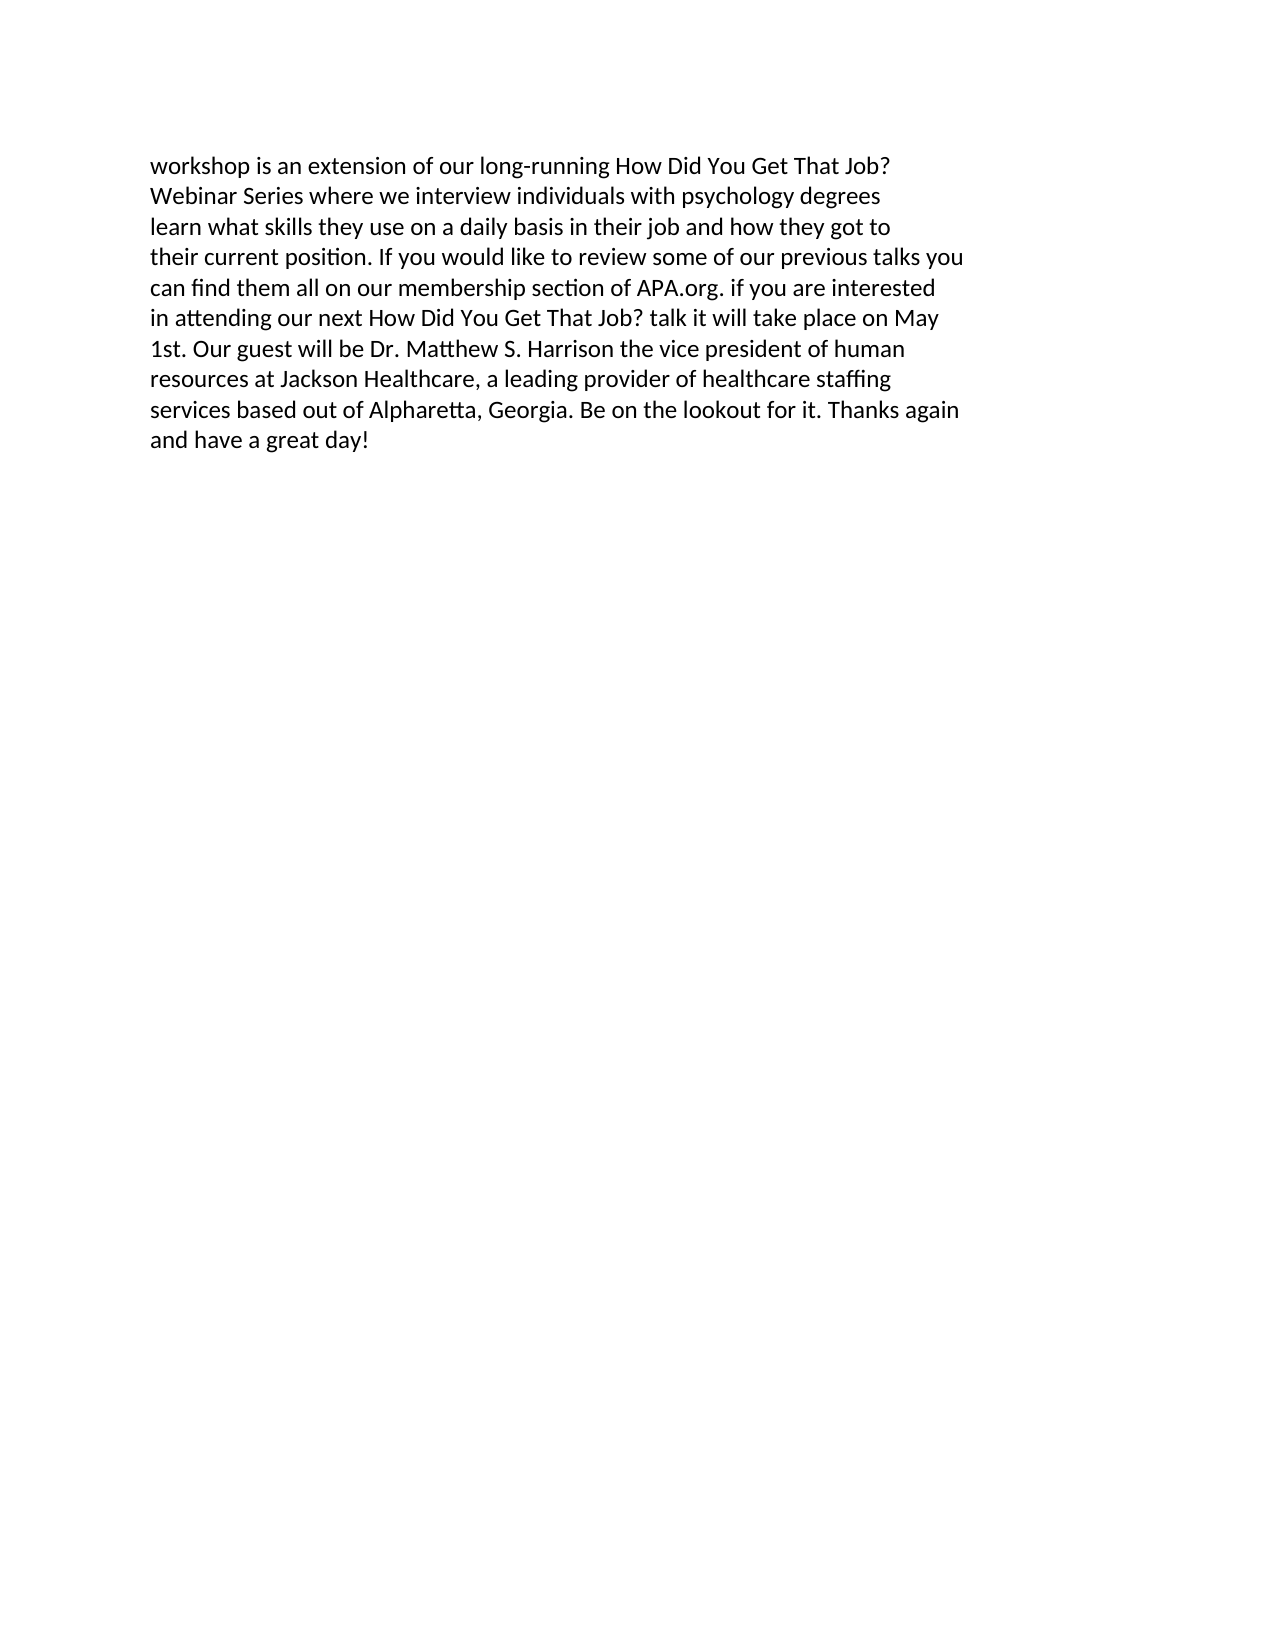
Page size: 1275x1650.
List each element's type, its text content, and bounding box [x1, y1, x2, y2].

text resources at Jackson Healthcare, a leading provider of healthcare staffing [150, 364, 1125, 394]
text 1st. Our guest will be Dr. Matthew S. Harrison the vice president of human [150, 333, 1125, 364]
text workshop is an extension of our long-running How Did You Get That Job? [150, 150, 1125, 181]
text and have a great day! [150, 425, 1125, 455]
text Webinar Series where we interview individuals with psychology degrees [150, 181, 1125, 211]
text their current position. If you would like to review some of our previous talks you [150, 242, 1125, 272]
text in attending our next How Did You Get That Job? talk it will take place on May [150, 303, 1125, 333]
text can find them all on our membership section of APA.org. if you are interested [150, 272, 1125, 303]
text services based out of Alpharetta, Georgia. Be on the lookout for it. Thanks again [150, 394, 1125, 425]
text learn what skills they use on a daily basis in their job and how they got to [150, 211, 1125, 242]
